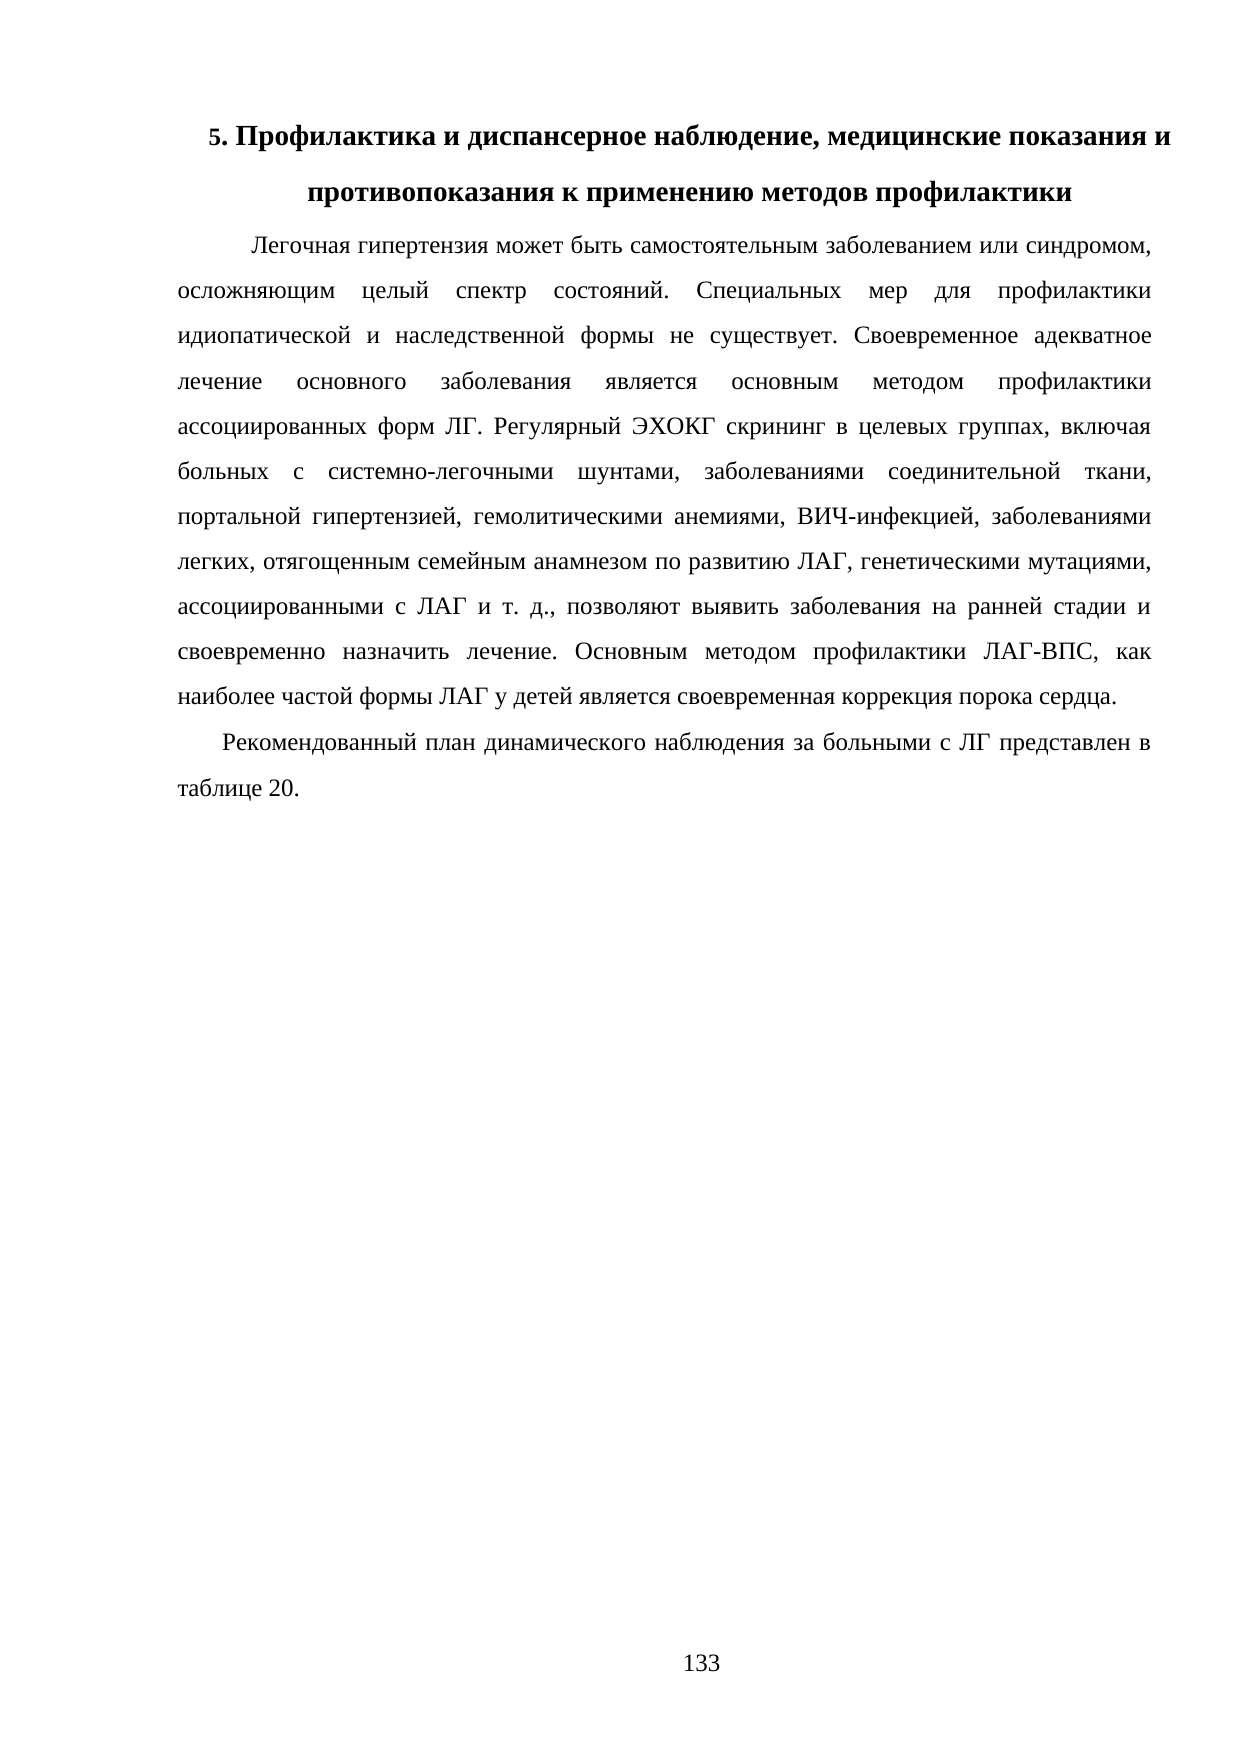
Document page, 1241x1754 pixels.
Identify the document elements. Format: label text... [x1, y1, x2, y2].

text 5. Профилактика и диспансерное наблюдение, медицинские показания и [164, 118, 1216, 152]
subtitle противопоказания к применению методов профилактики [164, 174, 1216, 208]
text Рекомендованный план динамического наблюдения за больными с ЛГ представлен в таблице 20. [177, 727, 1152, 802]
text Легочная гипертензия может быть самостоятельным заболеванием или синдромом, осложняющим целый спектр состояний. Специальных мер для профилактики идиопатической и наследственной формы не существует. Своевременное адекватное лечение основного заболевания является основным методом профилактики ассоциированных форм ЛГ. Регулярный ЭХОКГ скрининг в целевых группах, включая больных с системно-легочными шунтами, заболеваниями соединительной ткани, портальной гипертензией, гемолитическими анемиями, ВИЧ-инфекцией, заболеваниями легких, отягощенным семейным анамнезом по развитию ЛАГ, генетическими мутациями, ассоциированными с ЛАГ и т. д., позволяют выявить заболевания на ранней стадии и своевременно назначить лечение. Основным методом профилактики ЛАГ-ВПС, как наиболее частой формы ЛАГ у детей является своевременная коррекция порока сердца. [177, 230, 1152, 710]
